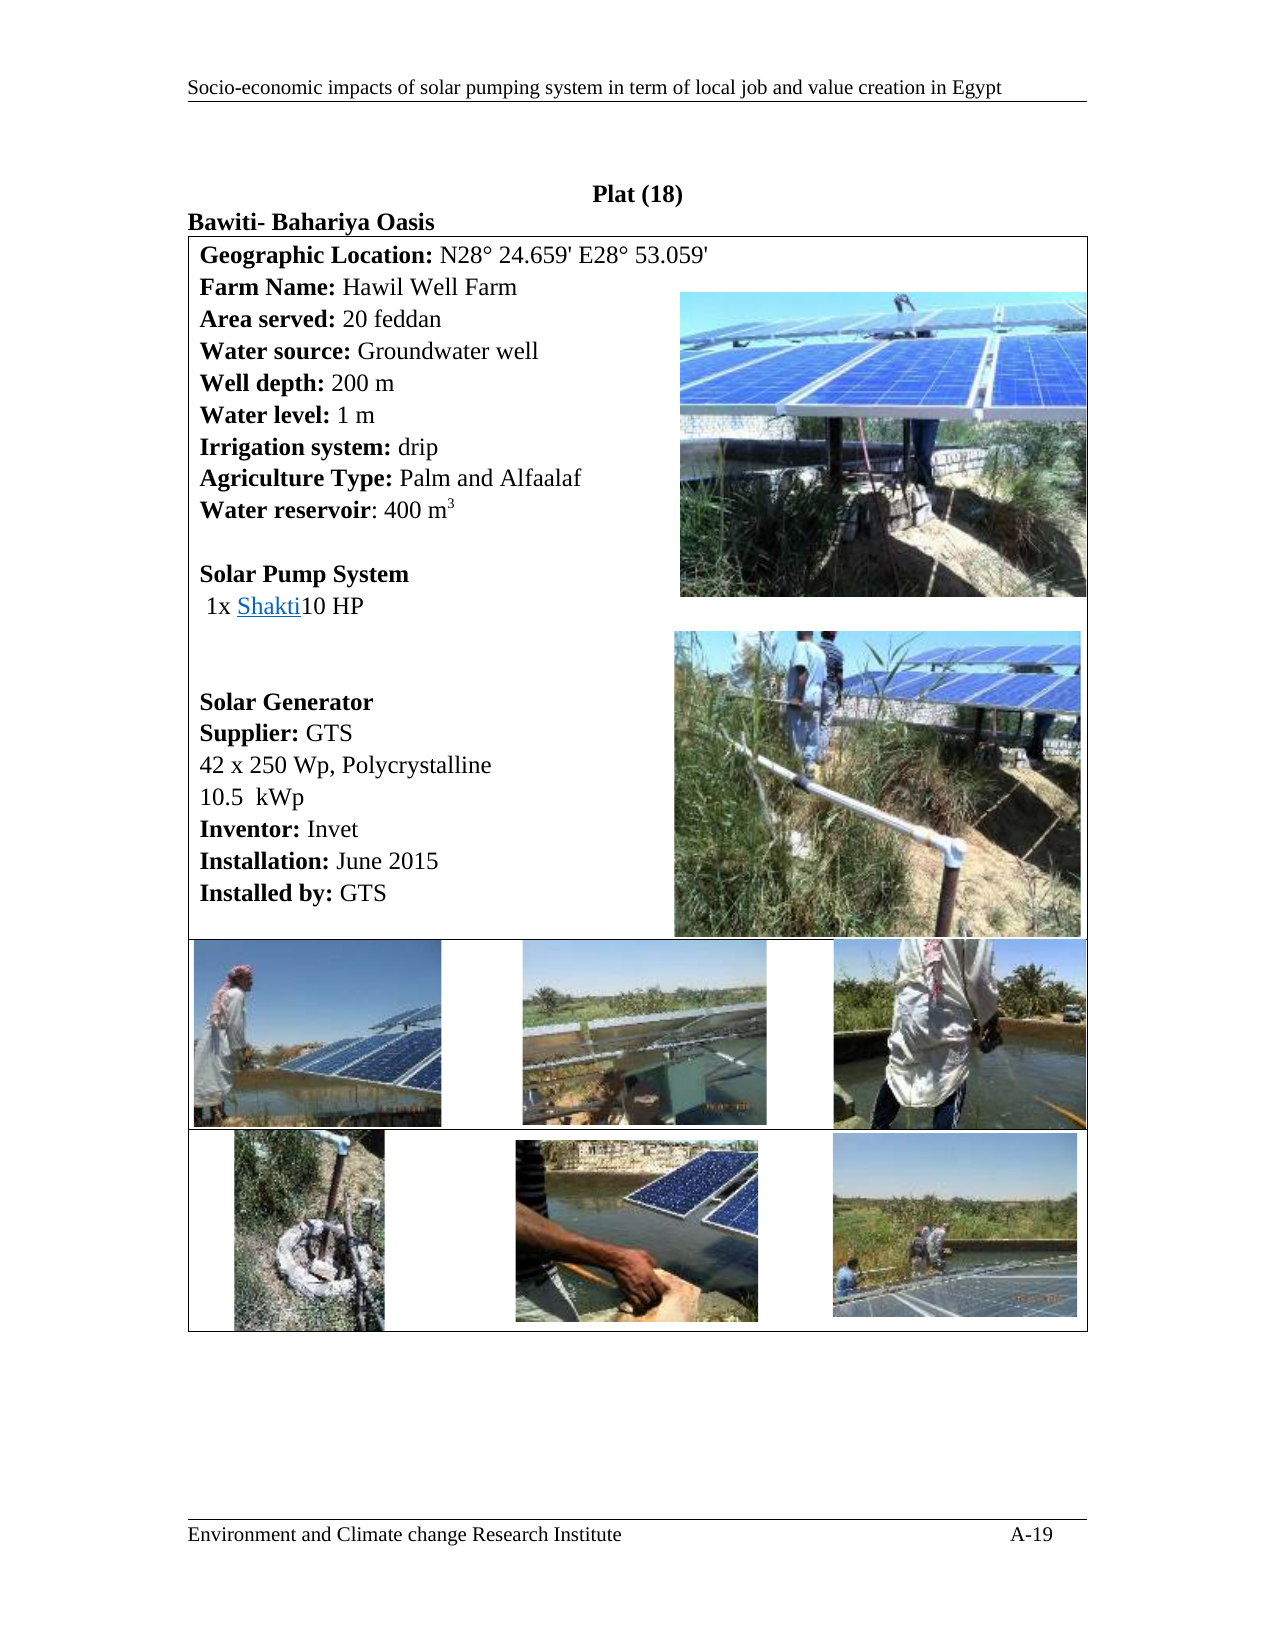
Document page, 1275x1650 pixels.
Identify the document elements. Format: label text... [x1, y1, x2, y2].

picture [833, 939, 1087, 1129]
picture [680, 292, 1087, 597]
picture [832, 1133, 1078, 1317]
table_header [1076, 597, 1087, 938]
picture [234, 1130, 385, 1331]
text Bawiti- Bahariya Oasis [187, 207, 1087, 236]
table_cell [189, 1130, 234, 1331]
text Plat (18) [187, 179, 1087, 207]
table_cell [189, 940, 833, 1129]
picture [193, 940, 442, 1127]
picture [515, 1140, 759, 1322]
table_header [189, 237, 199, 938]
picture [522, 940, 767, 1125]
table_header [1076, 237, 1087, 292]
table_cell [385, 1130, 1087, 1331]
picture [674, 631, 1081, 937]
